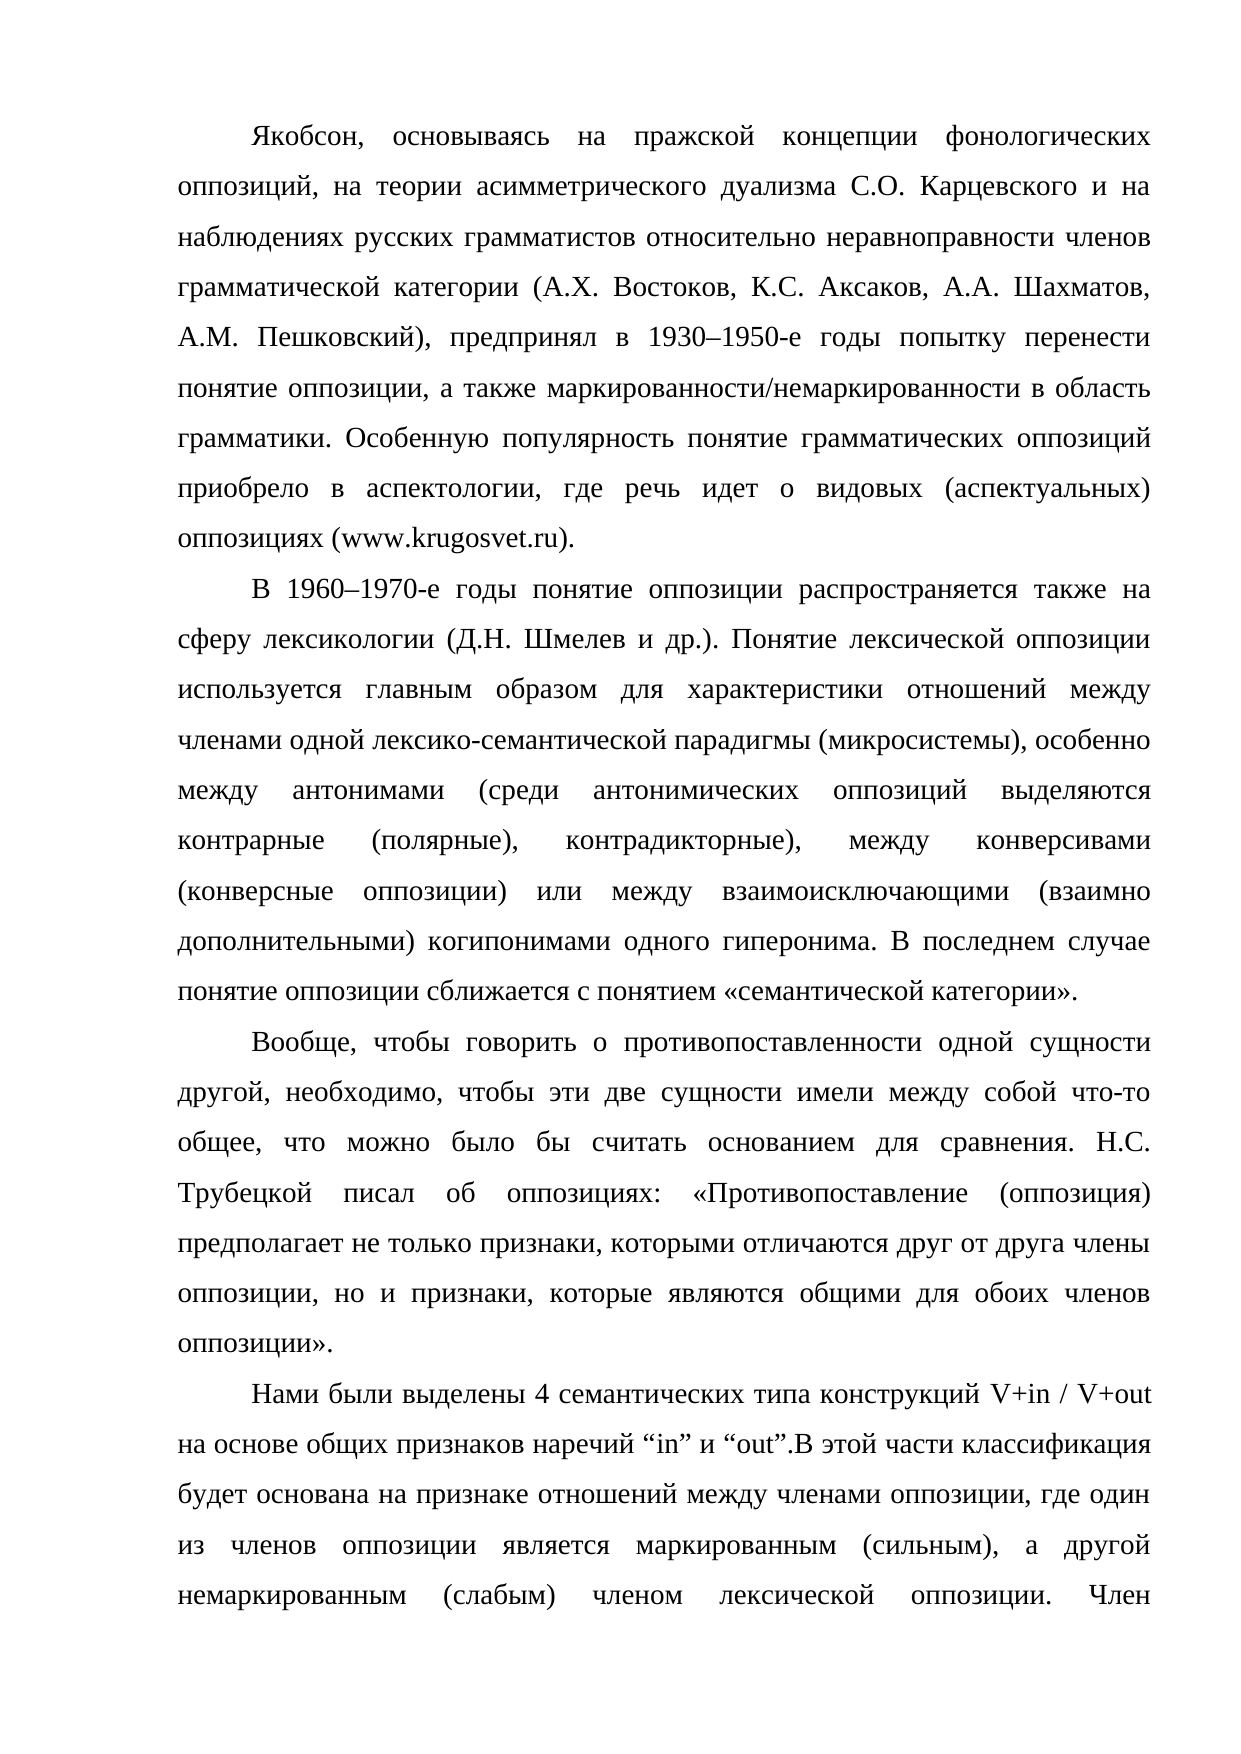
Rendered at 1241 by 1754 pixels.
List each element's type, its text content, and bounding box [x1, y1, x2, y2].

text Якобсон, основываясь на пражской концепции фонологических оппозиций, на теории асимметрического дуализма С.О. Карцевского и на наблюдениях русских грамматистов относительно неравноправности членов грамматической категории (А.Х. Востоков, К.С. Аксаков, А.А. Шахматов, А.М. Пешковский), предпринял в 1930–1950-е годы попытку перенести понятие оппозиции, а также маркированности/немаркированности в область грамматики. Особенную популярность понятие грамматических оппозиций приобрело в аспектологии, где речь идет о видовых (аспектуальных) оппозициях (www.krugosvet.ru). [177, 118, 1152, 554]
text В 1960–1970-е годы понятие оппозиции распространяется также на сферу лексикологии (Д.Н. Шмелев и др.). Понятие лексической оппозиции используется главным образом для характеристики отношений между членами одной лексико-семантической парадигмы (микросистемы), особенно между антонимами (среди антонимических оппозиций выделяются контрарные (полярные), контрадикторные), между конверсивами (конверсные оппозиции) или между взаимоисключающими (взаимно дополнительными) когипонимами одного гиперонима. В последнем случае понятие оппозиции сближается с понятием «семантической категории». [177, 571, 1152, 1007]
text Вообще, чтобы говорить о противопоставленности одной сущности другой, необходимо, чтобы эти две сущности имели между собой что-то общее, что можно было бы считать основанием для сравнения. Н.С. Трубецкой писал об оппозициях: «Противопоставление (оппозиция) предполагает не только признаки, которыми отличаются друг от друга члены оппозиции, но и признаки, которые являются общими для обоих членов оппозиции». [177, 1024, 1152, 1359]
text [177, 1376, 1152, 1611]
